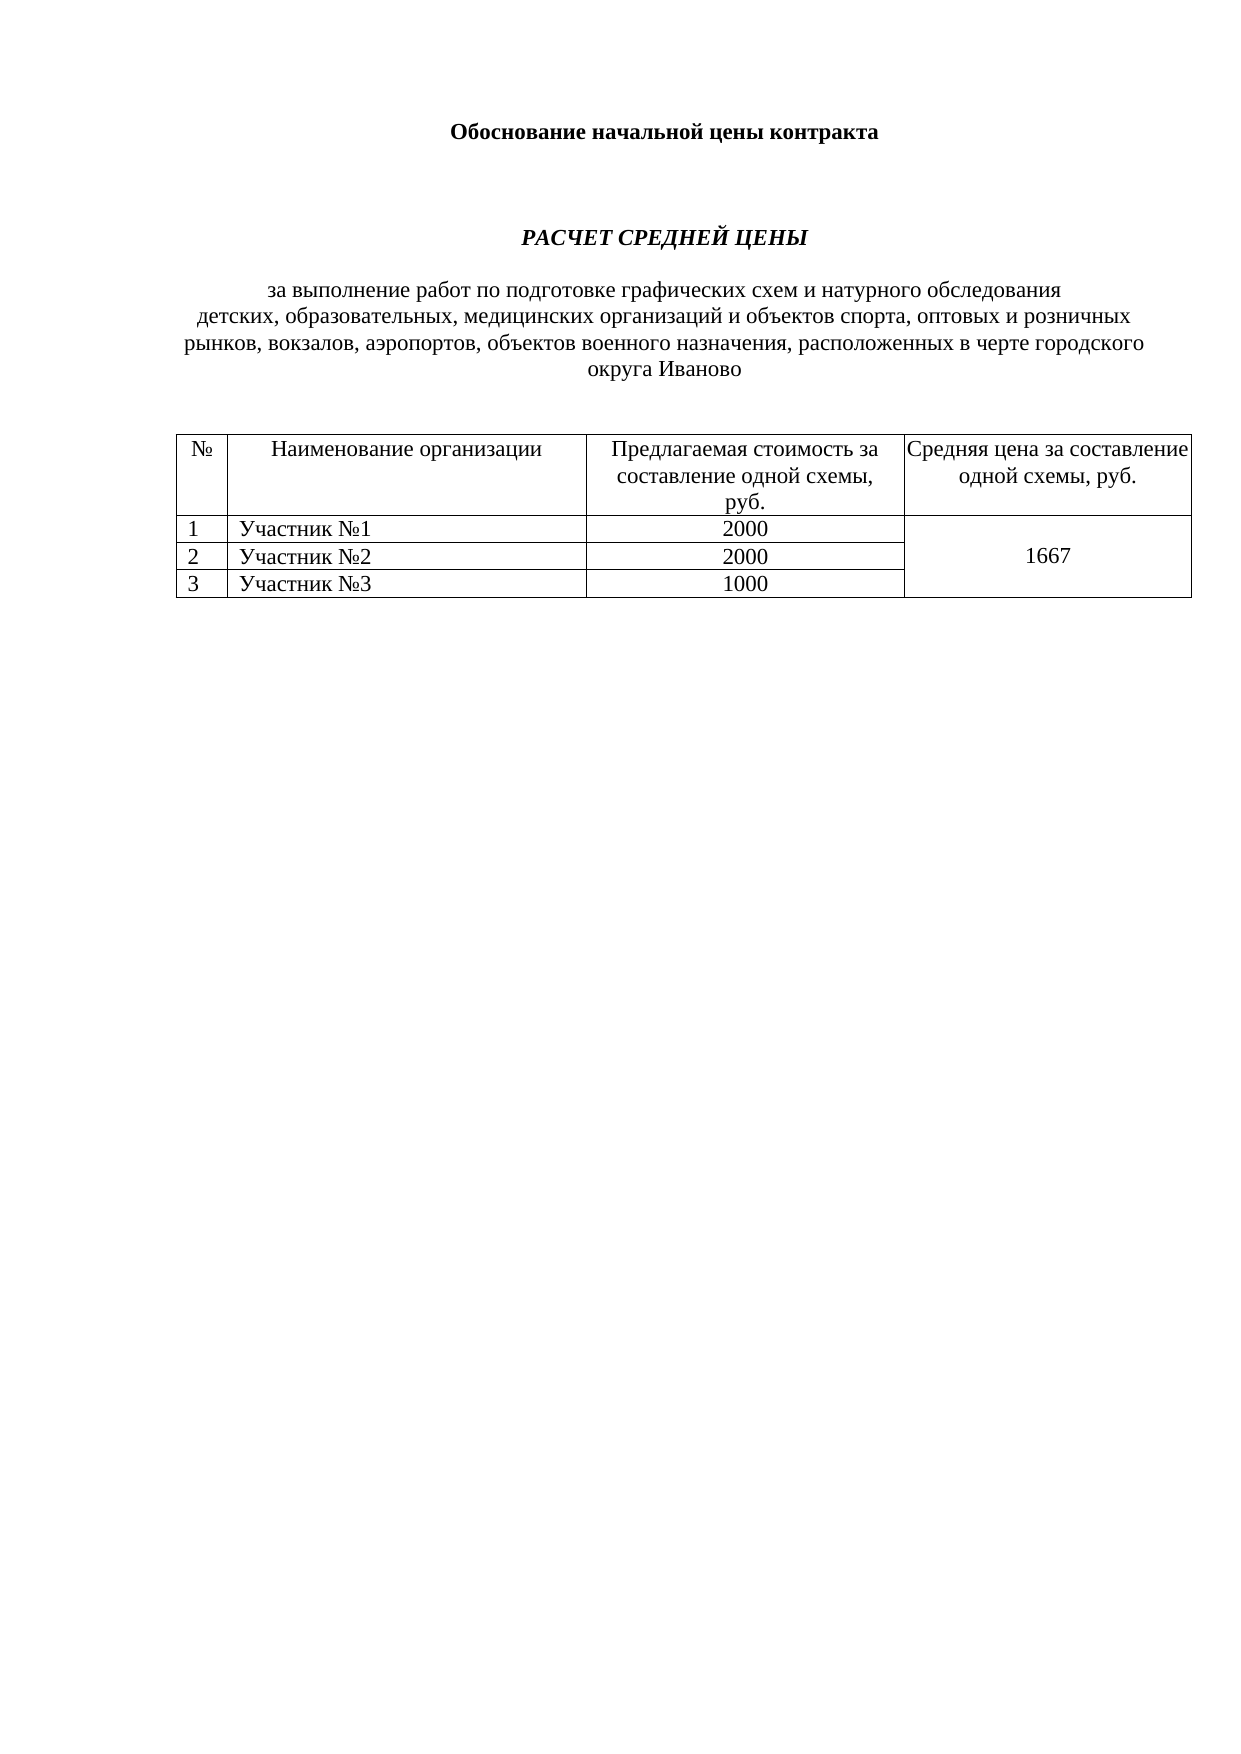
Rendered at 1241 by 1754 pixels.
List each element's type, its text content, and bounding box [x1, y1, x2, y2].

table_cell Участник №2 [228, 543, 586, 569]
table_cell 1000 [587, 570, 904, 597]
table_header Предлагаемая стоимость за составление одной схемы, руб. [587, 435, 904, 514]
table_cell Участник №3 [228, 570, 586, 597]
table_cell 1 [177, 516, 227, 542]
table_cell 2000 [587, 516, 904, 542]
table_cell Участник №1 [228, 516, 586, 542]
table_header Наименование организации [228, 435, 586, 514]
text Обоснование начальной цены контракта [177, 118, 1152, 144]
text детских, образовательных, медицинских организаций и объектов спорта, оптовых и розничных рынков, вокзалов, аэропортов, объектов военного назначения, расположенных в черте городского округа Иваново [177, 303, 1152, 382]
table_cell 1667 [905, 516, 1191, 597]
table_header № [177, 435, 227, 514]
text за выполнение работ по подготовке графических схем и натурного обследования [177, 276, 1152, 303]
table_cell 2 [177, 543, 227, 569]
table_cell 2000 [587, 543, 904, 569]
table_cell 3 [177, 570, 227, 597]
table_header Средняя цена за составление одной схемы, руб. [905, 435, 1191, 514]
text РАСЧЕТ СРЕДНЕЙ ЦЕНЫ [177, 223, 1152, 250]
